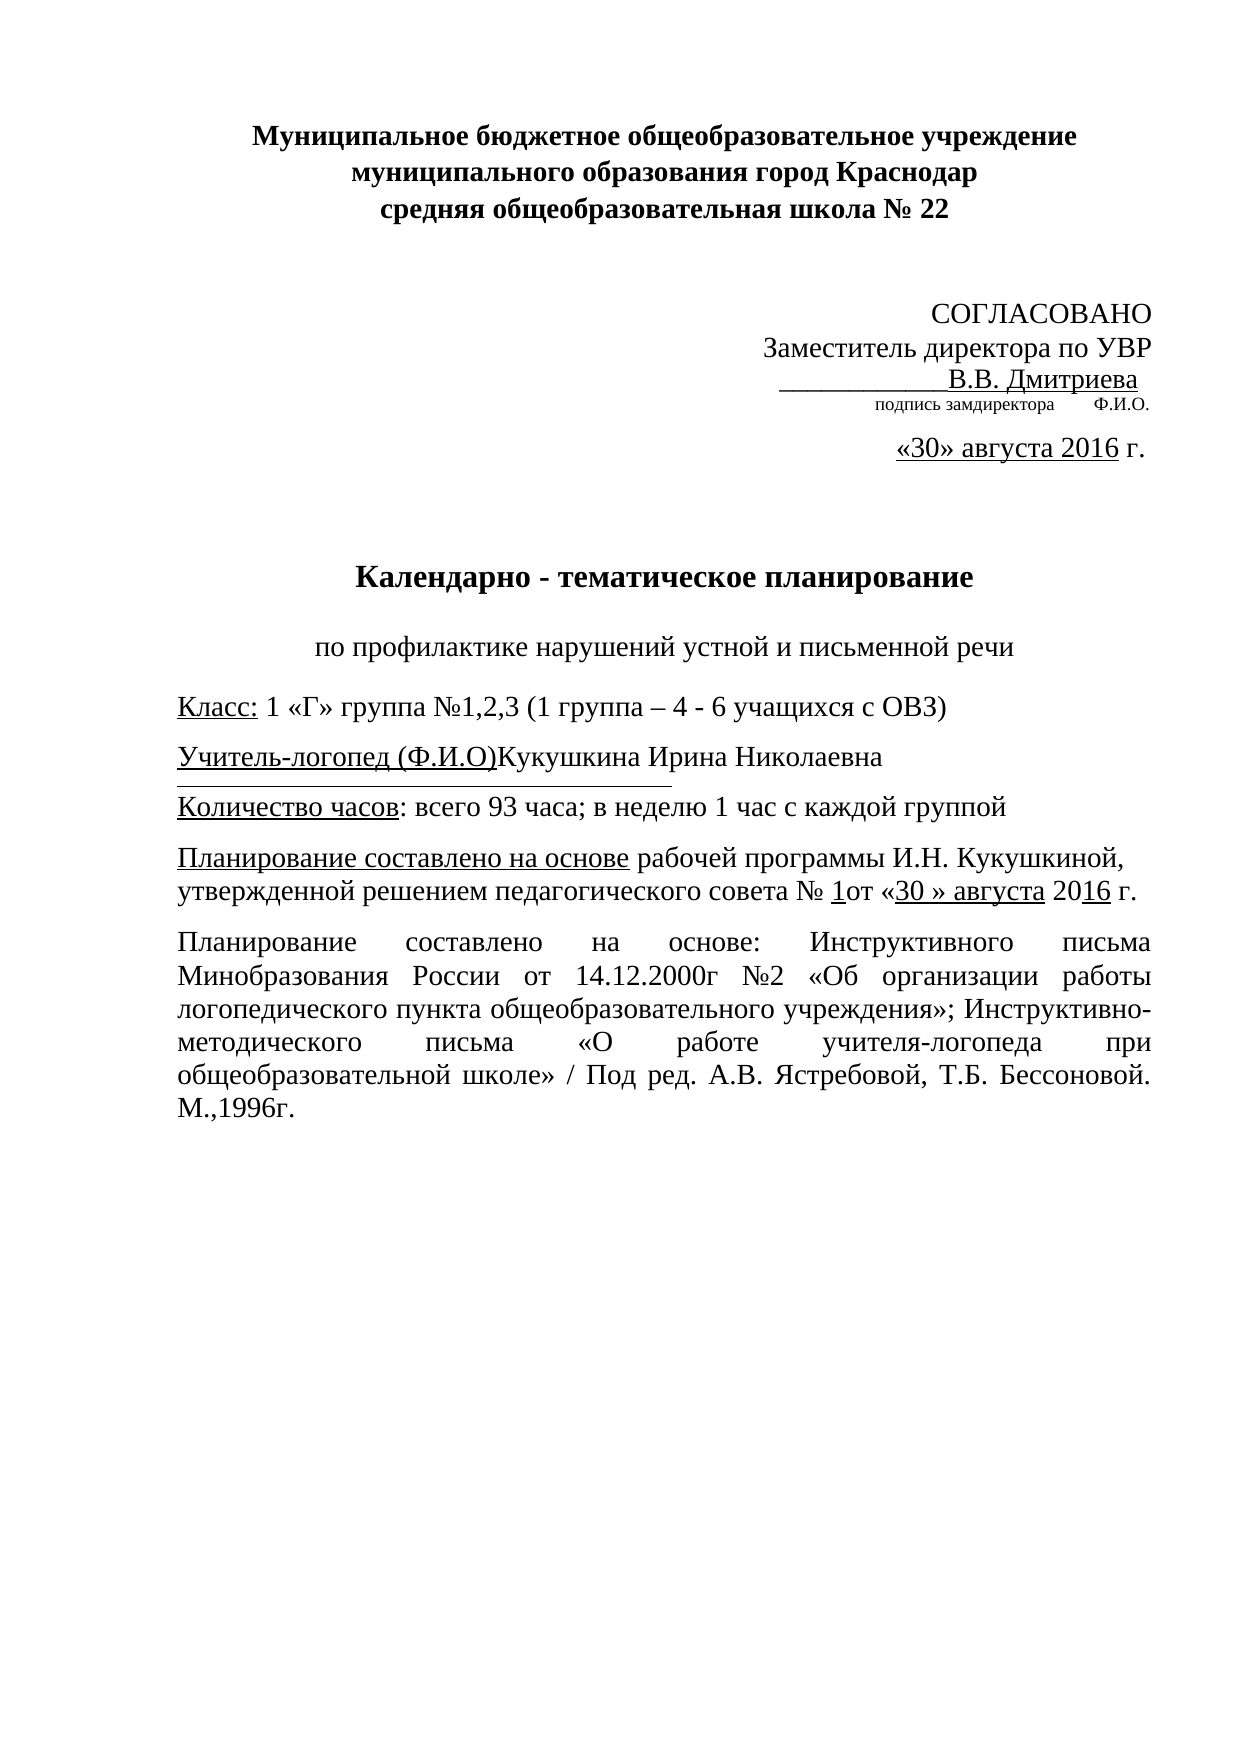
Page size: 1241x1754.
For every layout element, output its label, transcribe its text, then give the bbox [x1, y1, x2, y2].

text Календарно - тематическое планирование [150, 558, 1179, 595]
text средняя общеобразовательная школа № 22 [150, 191, 1179, 225]
text «30» августа 2016 г. [896, 431, 1152, 464]
text подпись замдиректора Ф.И.О. [875, 395, 1152, 415]
text СОГЛАСОВАНО [150, 297, 1152, 330]
text Учитель-логопед (Ф.И.О)Кукушкина Ирина Николаевна [177, 739, 1152, 772]
text Муниципальное бюджетное общеобразовательное учреждение муниципального образования город Краснодар [150, 118, 1179, 188]
text Заместитель директора по УВР [150, 330, 1152, 364]
text ____________В.В. Дмитриева [779, 364, 1152, 395]
text Планирование составлено на основе: Инструктивного письма Минобразования России от 14.12.2000г №2 «Об организации работы логопедического пункта общеобразовательного учреждения»; Инструктивно-методического письма «О работе учителя-логопеда при общеобразовательной школе» / Под ред. А.В. Ястребовой, Т.Б. Бессоновой. М.,1996г. [177, 925, 1152, 1124]
text Планирование составлено на основе рабочей программы И.Н. Кукушкиной, утвержденной решением педагогического совета № 1от «30 » августа 2016 г. [177, 840, 1152, 907]
text по профилактике нарушений устной и письменной речи [314, 629, 1152, 663]
text Количество часов: всего 93 часа; в неделю 1 час с каждой группой [177, 789, 1152, 823]
text Класс: 1 «Г» группа №1,2,3 (1 группа – 4 - 6 учащихся с ОВЗ) [177, 689, 1152, 722]
